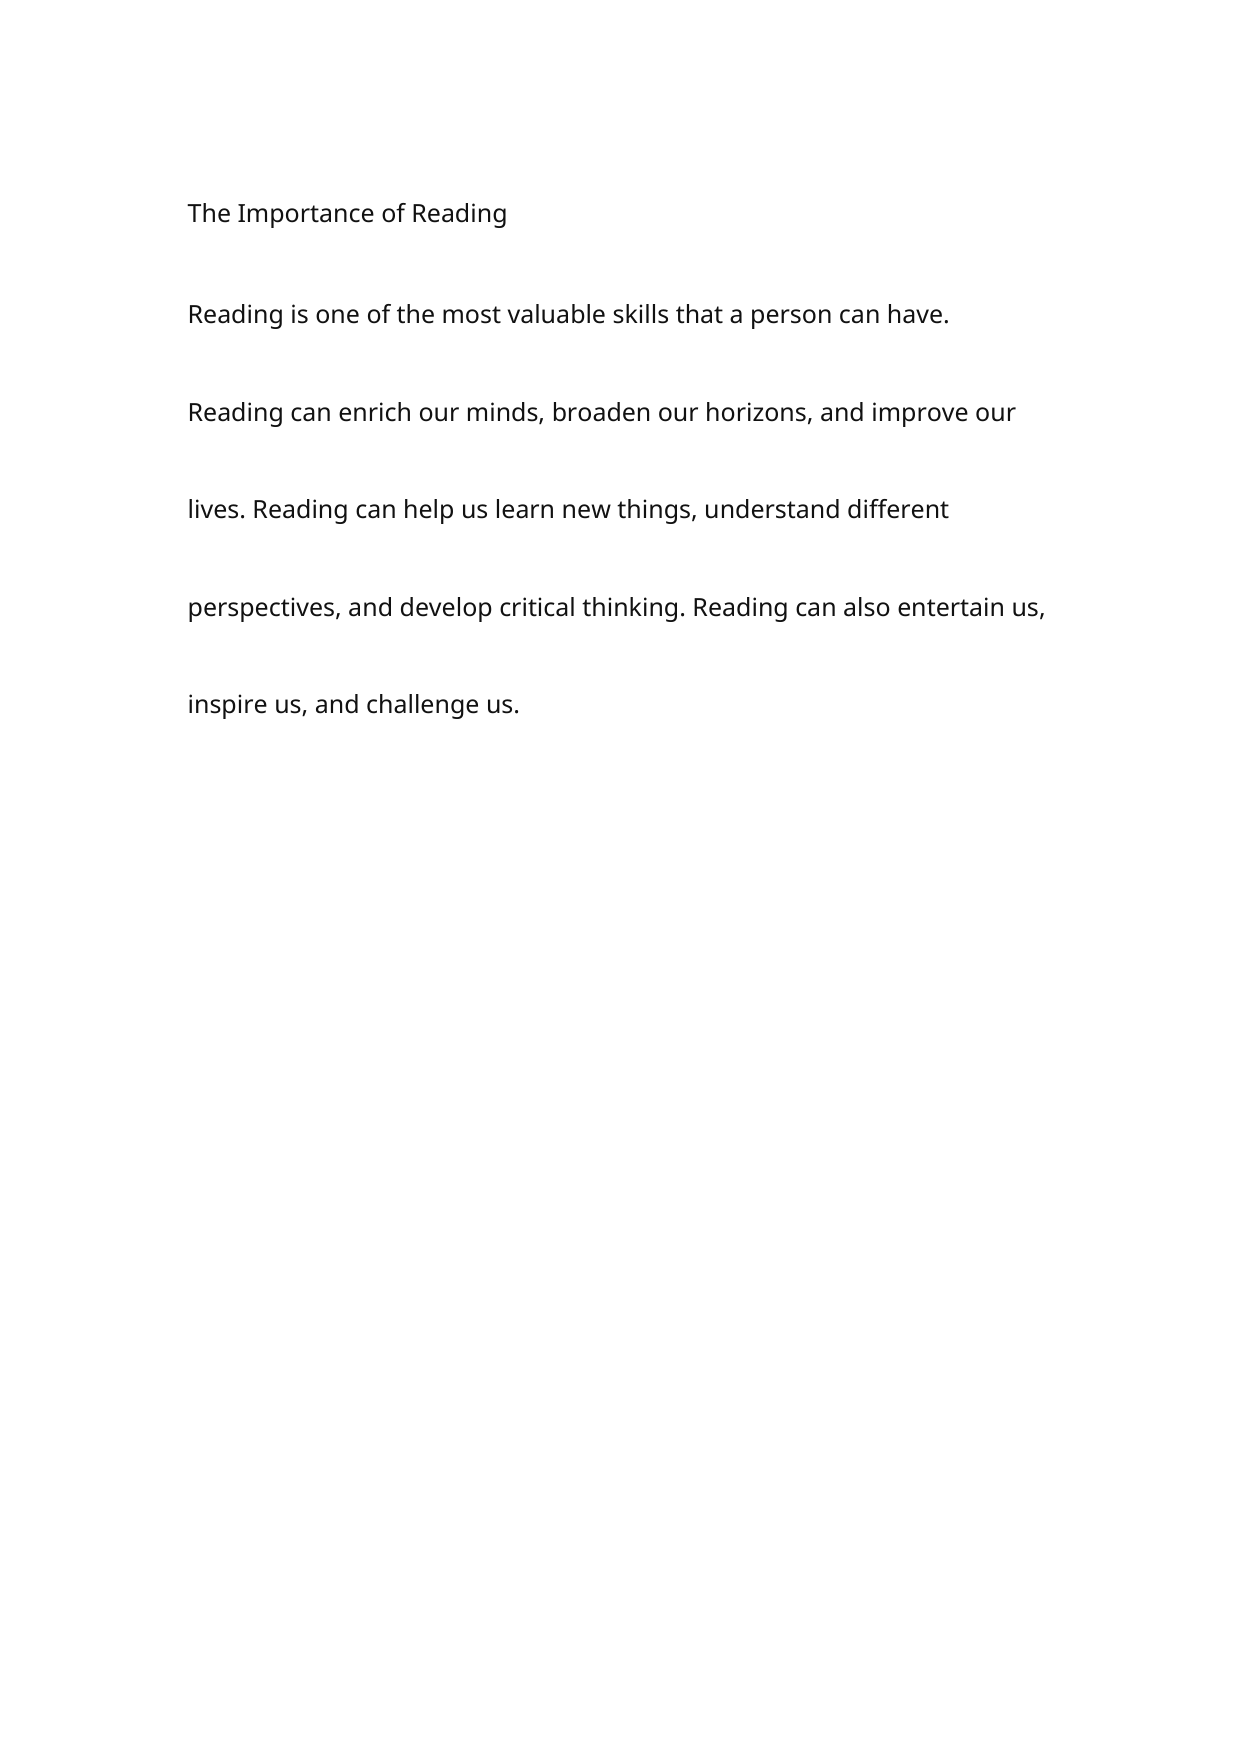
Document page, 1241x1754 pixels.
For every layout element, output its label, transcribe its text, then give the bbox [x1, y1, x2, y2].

text The Importance of Reading [187, 181, 1053, 246]
text Reading is one of the most valuable skills that a person can have. Reading can enrich our minds, broaden our horizons, and improve our lives. Reading can help us learn new things, understand different perspectives, and develop critical thinking. Reading can also entertain us, inspire us, and challenge us. [187, 281, 1053, 736]
